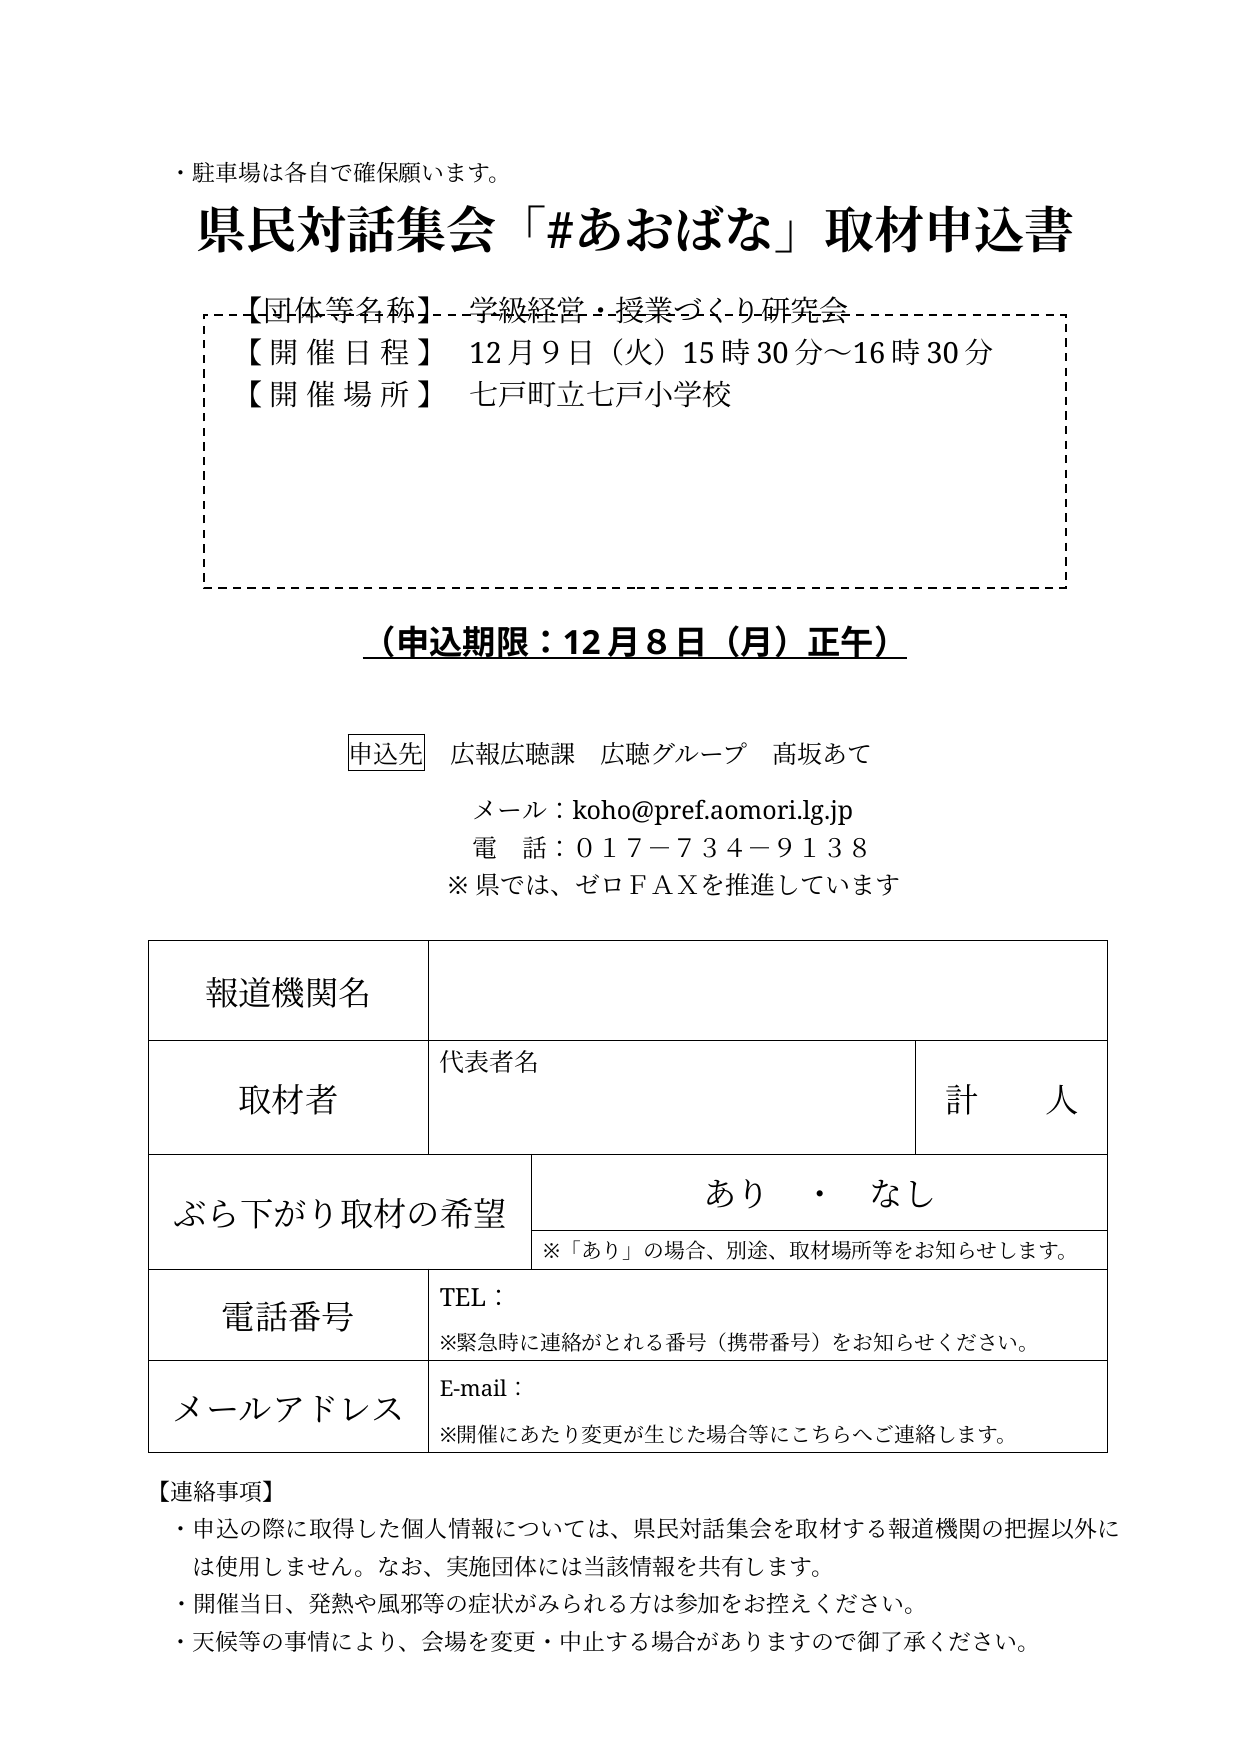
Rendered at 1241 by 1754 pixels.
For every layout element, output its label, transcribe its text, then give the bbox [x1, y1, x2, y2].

table_cell 七戸町立七戸小学校 [458, 372, 1048, 414]
table_cell ぶら下がり取材の希望 [149, 1155, 531, 1268]
table_cell あり ・ なし [532, 1155, 1107, 1230]
table_cell 【開催場所】 [222, 372, 458, 414]
table_cell ※開催にあたり変更が生じた場合等にこちらへご連絡します。 [429, 1413, 1107, 1452]
text ・天候等の事情により、会場を変更・中止する場合がありますので御了承ください。 [169, 1622, 1122, 1659]
table_cell ※「あり」の場合、別途、取材場所等をお知らせします。 [532, 1231, 1107, 1268]
text 県民対話集会「#あおばな」取材申込書 [148, 190, 1122, 265]
table_cell 12月９日（火）15時30分～16時30分 [458, 330, 1048, 372]
table_cell 計 人 [916, 1041, 1107, 1154]
text ※ 県では、ゼロＦＡＸを推進しています [148, 865, 1122, 902]
table_header 報道機関名 [149, 941, 428, 1040]
table_cell 取材者 [149, 1041, 428, 1154]
table_cell メールアドレス [149, 1361, 428, 1452]
text ・開催当日、発熱や風邪等の症状がみられる方は参加をお控えください。 [148, 1584, 1122, 1622]
table_header 学級経営・授業づくり研究会 [458, 288, 1048, 330]
text ・申込の際に取得した個人情報については、県民対話集会を取材する報道機関の把握以外には使用しません。なお、実施団体には当該情報を共有します。 [169, 1509, 1122, 1584]
text 電 話：０１７－７３４－９１３８ [148, 827, 1122, 865]
text メール：koho@pref.aomori.lg.jp [148, 790, 1122, 827]
text （申込期限：12月８日（月）正午） [148, 602, 1122, 677]
text ・駐車場は各自で確保願います。 [169, 152, 1122, 190]
table_cell 【開催日程】 [222, 330, 458, 372]
table_cell 電話番号 [149, 1270, 428, 1360]
text 【連絡事項】 [148, 1472, 1122, 1509]
table_cell TEL： [429, 1270, 1107, 1322]
table_header 【団体等名称】 [222, 288, 458, 330]
table_cell E-mail： [429, 1361, 1107, 1413]
table_header [429, 941, 1107, 1040]
table_cell ※緊急時に連絡がとれる番号（携帯番号）をお知らせください。 [429, 1322, 1107, 1360]
text 申込先 広報広聴課 広聴グループ 髙坂あて [148, 715, 1122, 790]
table_cell 代表者名 [429, 1041, 915, 1154]
